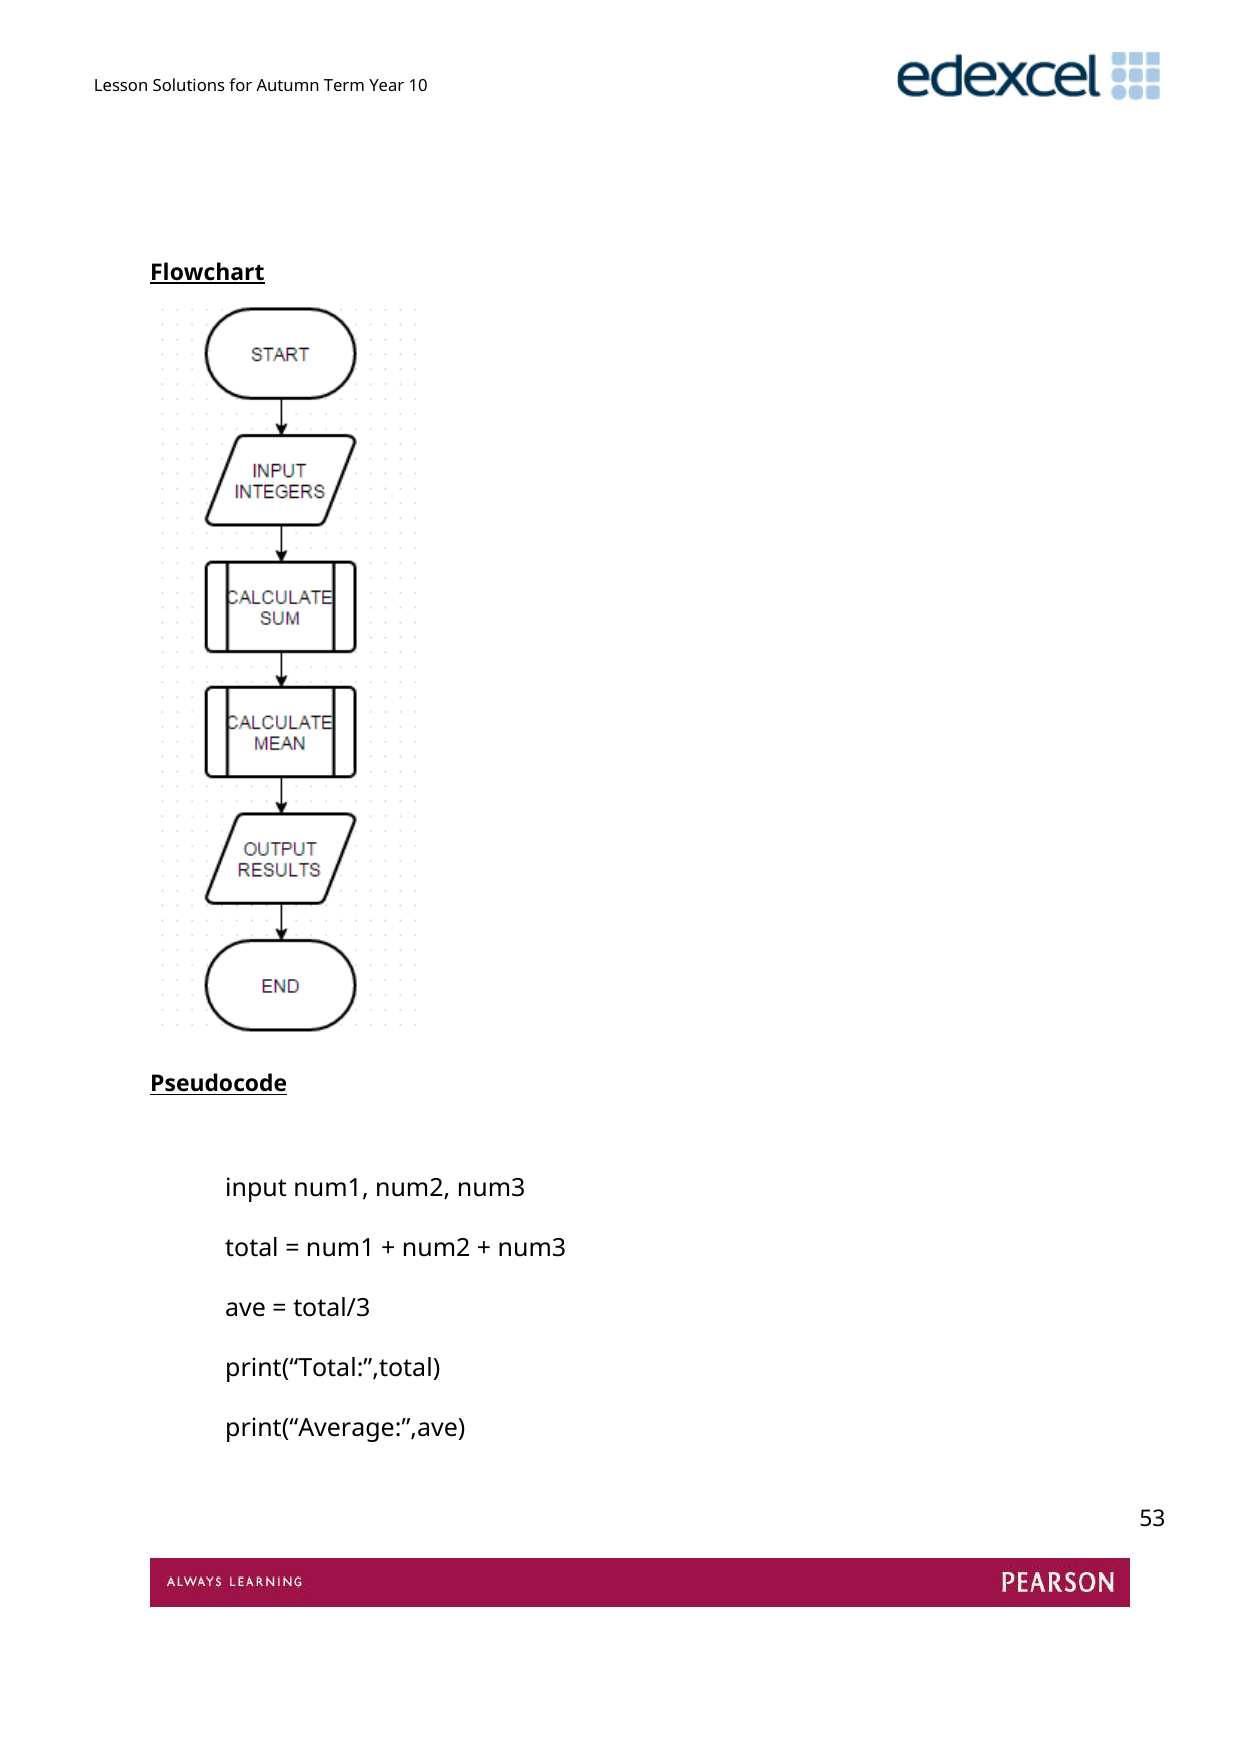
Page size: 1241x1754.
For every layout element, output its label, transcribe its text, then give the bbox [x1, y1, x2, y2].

picture [150, 297, 418, 1038]
subtitle Flowchart [150, 256, 1165, 287]
picture [897, 52, 1160, 101]
text total = num1 + num2 + num3 [225, 1229, 1077, 1263]
picture [150, 1558, 1130, 1607]
text ave = total/3 [225, 1289, 1077, 1323]
text print(“Average:”,ave) [225, 1409, 1077, 1443]
text print(“Total:”,total) [225, 1349, 1077, 1383]
subtitle Pseudocode [150, 1067, 1165, 1098]
text input num1, num2, num3 [225, 1169, 1077, 1203]
